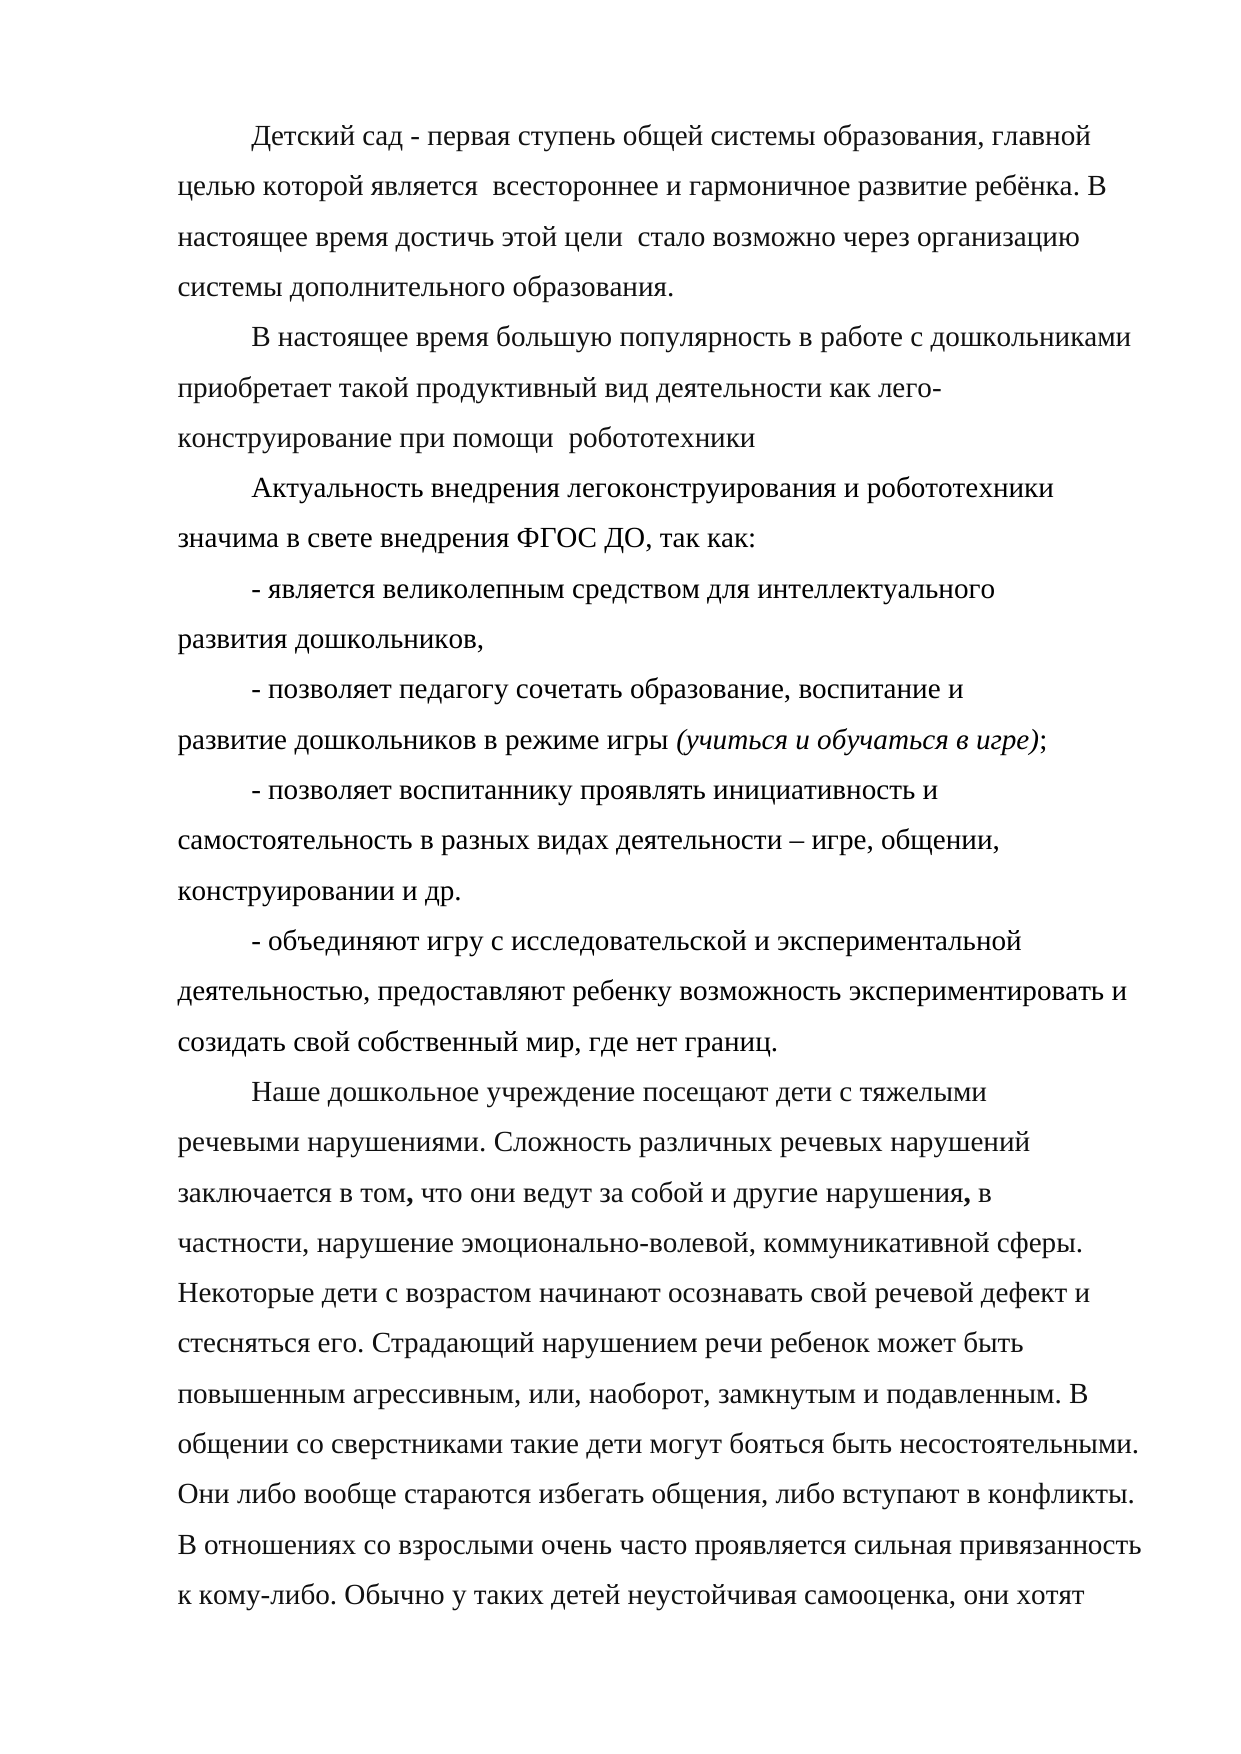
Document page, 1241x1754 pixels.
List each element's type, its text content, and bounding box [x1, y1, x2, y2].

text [177, 1074, 1152, 1611]
text - объединяют игру с исследовательской и экспериментальной деятельностью, предоставляют ребенку возможность экспериментировать и созидать свой собственный мир, где нет границ. [177, 923, 1152, 1057]
text - позволяет педагогу сочетать образование, воспитание и развитие дошкольников в режиме игры (учиться и обучаться в игре); [177, 672, 1152, 755]
text - позволяет воспитаннику проявлять инициативность и самостоятельность в разных видах деятельности – игре, общении, конструировании и др. [177, 772, 1152, 906]
text Детский сад - первая ступень общей системы образования, главной целью которой является всестороннее и гармоничное развитие ребёнка. В настоящее время достичь этой цели стало возможно через организацию системы дополнительного образования. [177, 118, 1152, 303]
text В настоящее время большую популярность в работе с дошкольниками приобретает такой продуктивный вид деятельности как лего-конструирование при помощи робототехники [177, 319, 1152, 453]
text - является великолепным средством для интеллектуального развития дошкольников, [177, 571, 1152, 655]
text Актуальность внедрения легоконструирования и робототехники значима в свете внедрения ФГОС ДО, так как: [177, 470, 1152, 554]
